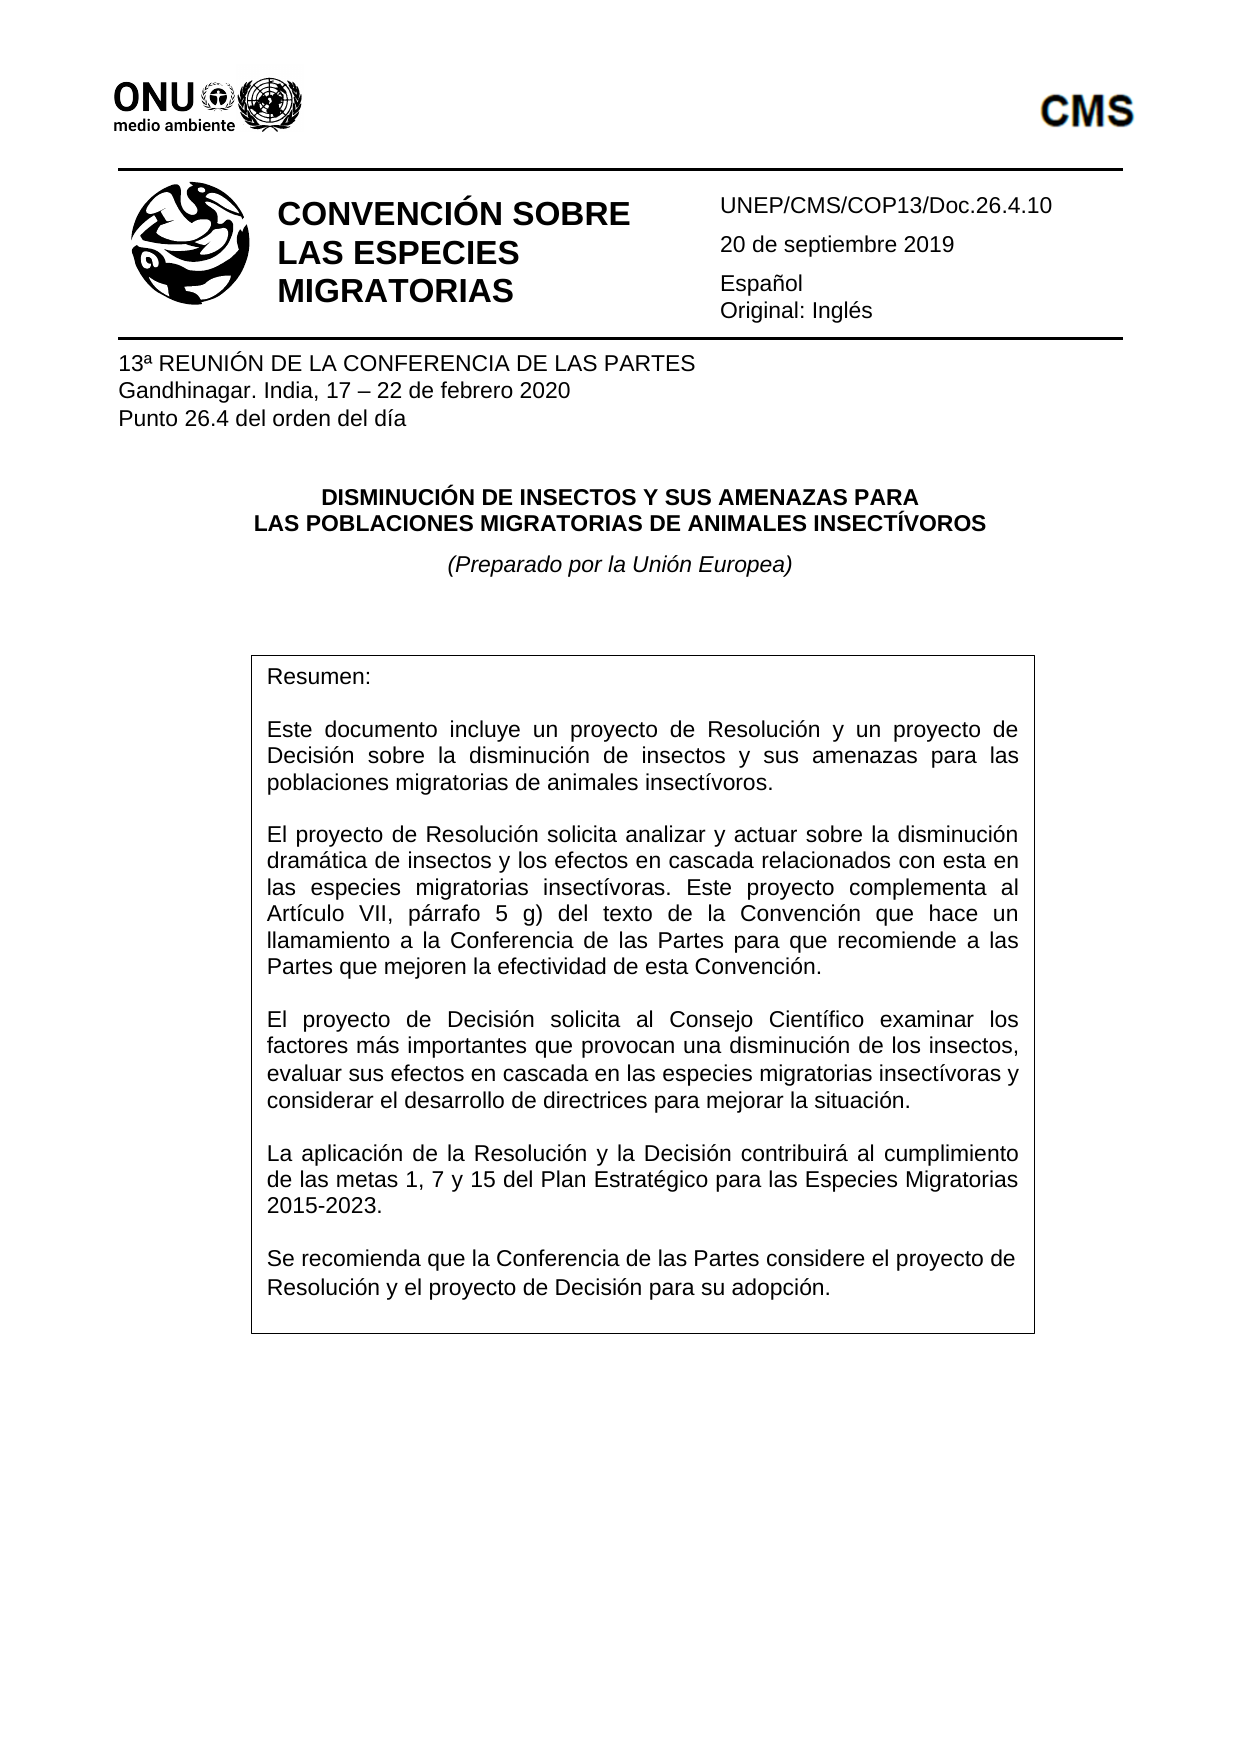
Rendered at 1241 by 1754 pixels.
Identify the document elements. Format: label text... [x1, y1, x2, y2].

text DISMINUCIÓN DE INSECTOS Y SUS AMENAZAS PARA [118, 484, 1122, 510]
text Punto 26.4 del orden del día [118, 405, 1122, 431]
table_header UNEP/CMS/COP13/Doc.26.4.10 20 de septiembre 2019 Español Original: Inglés [709, 171, 1123, 337]
picture [107, 75, 239, 138]
text Gandhinagar. India, 17 – 22 de febrero 2020 [118, 378, 1122, 403]
text 13ª REUNIÓN DE LA CONFERENCIA DE LAS PARTES [118, 350, 1122, 376]
table_header [118, 171, 277, 337]
text (Preparado por la Unión Europea) [118, 551, 1122, 577]
table_header CONVENCIÓN SOBRE LAS ESPECIES MIGRATORIAS [277, 171, 709, 337]
text LAS POBLACIONES MIGRATORIAS DE ANIMALES INSECTÍVOROS [118, 510, 1122, 536]
picture [1038, 87, 1135, 131]
